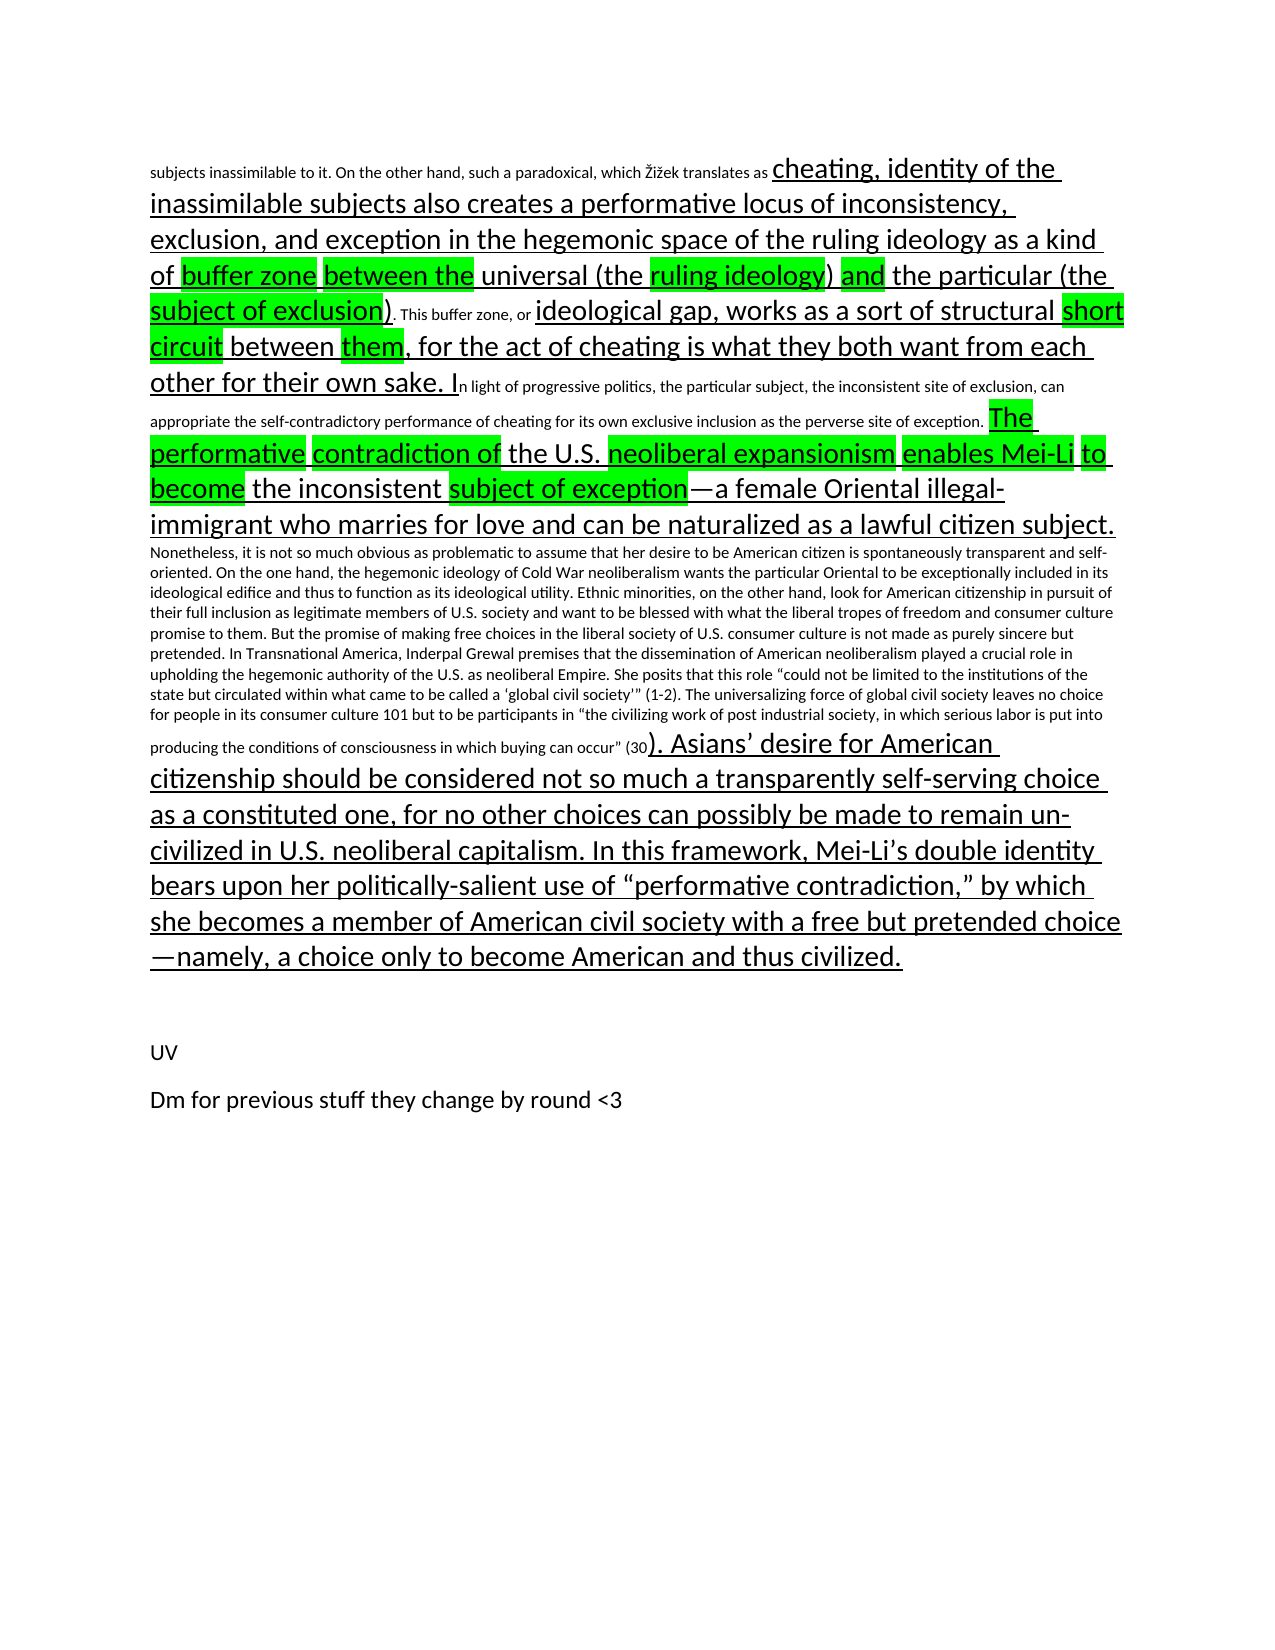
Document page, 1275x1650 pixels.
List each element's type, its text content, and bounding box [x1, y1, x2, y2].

text Dm for previous stuff they change by round <3 [150, 1084, 1125, 1115]
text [150, 150, 1125, 974]
text UV [150, 1038, 1125, 1066]
